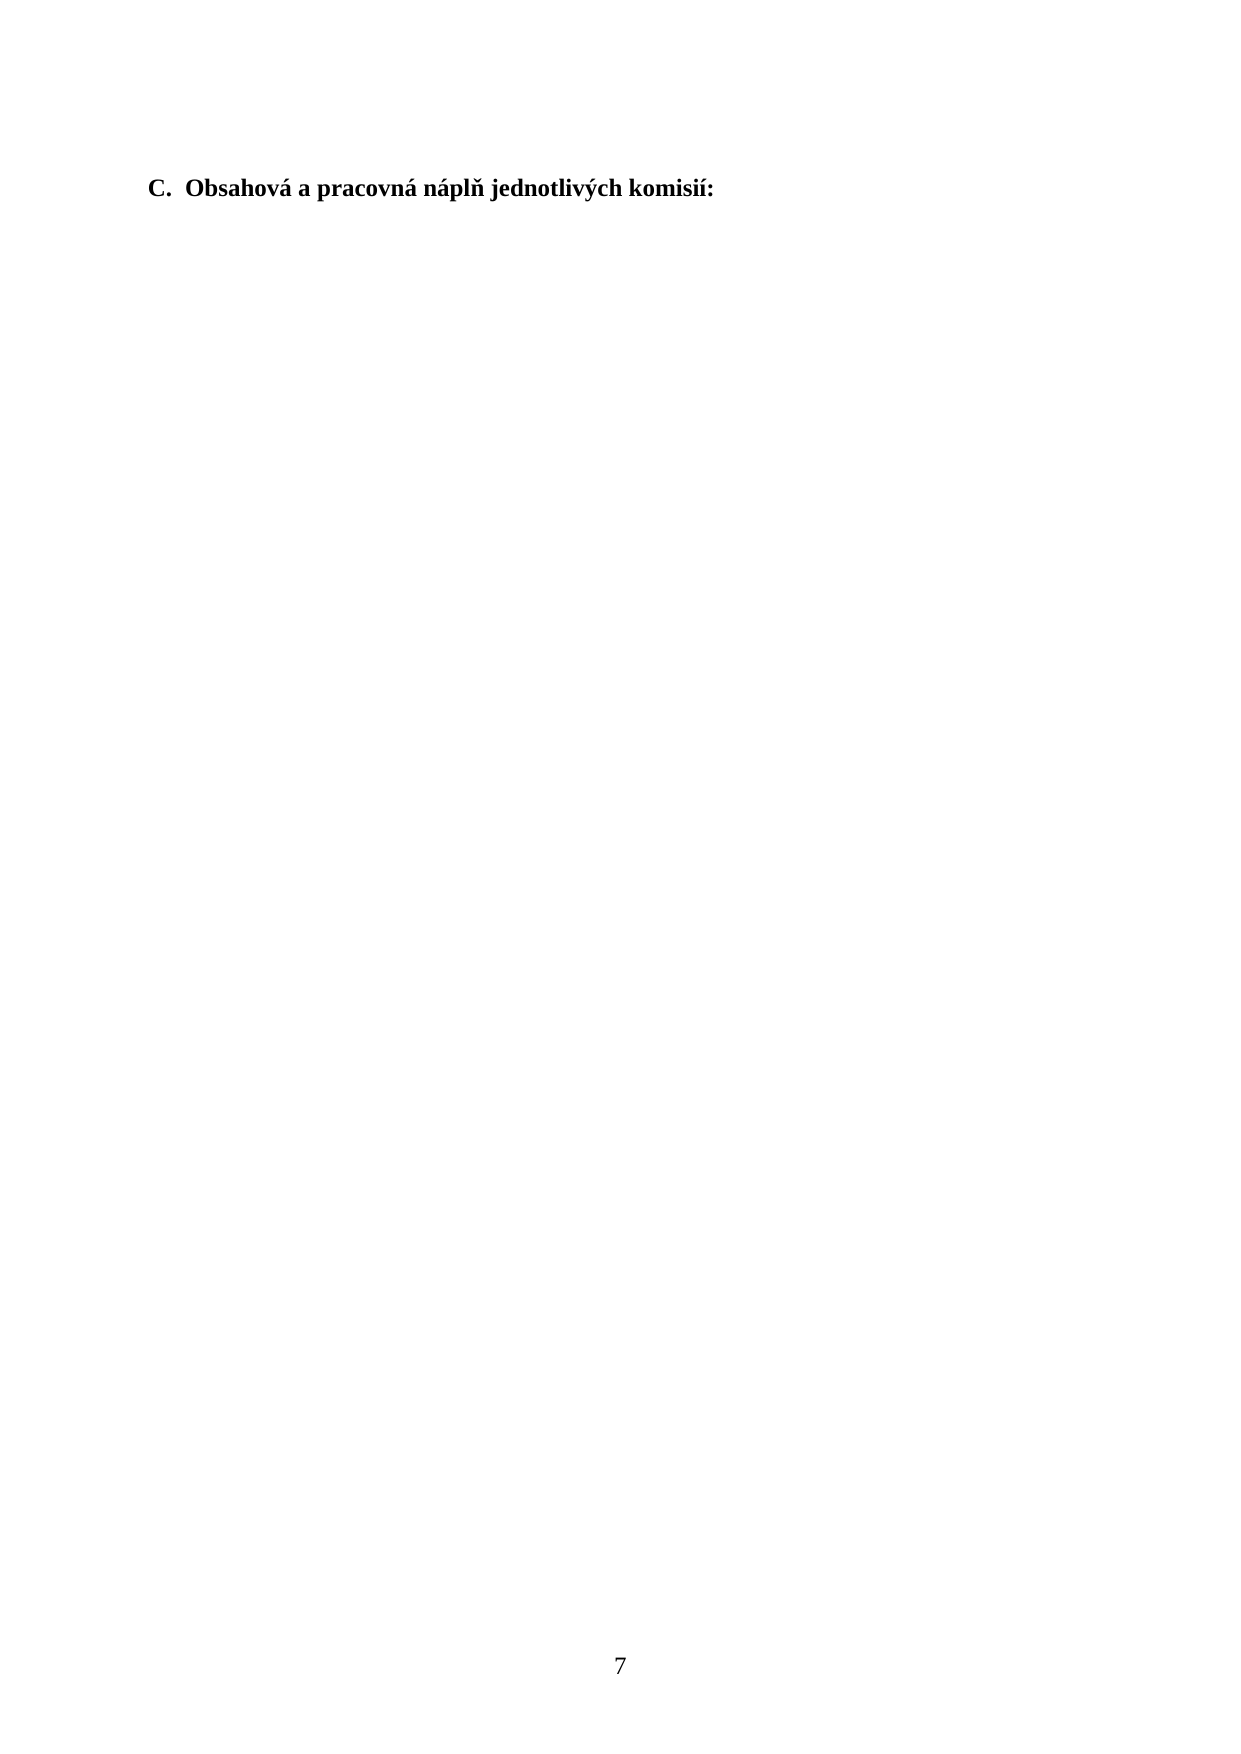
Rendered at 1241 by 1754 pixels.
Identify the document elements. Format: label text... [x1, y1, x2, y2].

list Obsahová a pracovná náplň jednotlivých komisií: [148, 173, 1093, 201]
